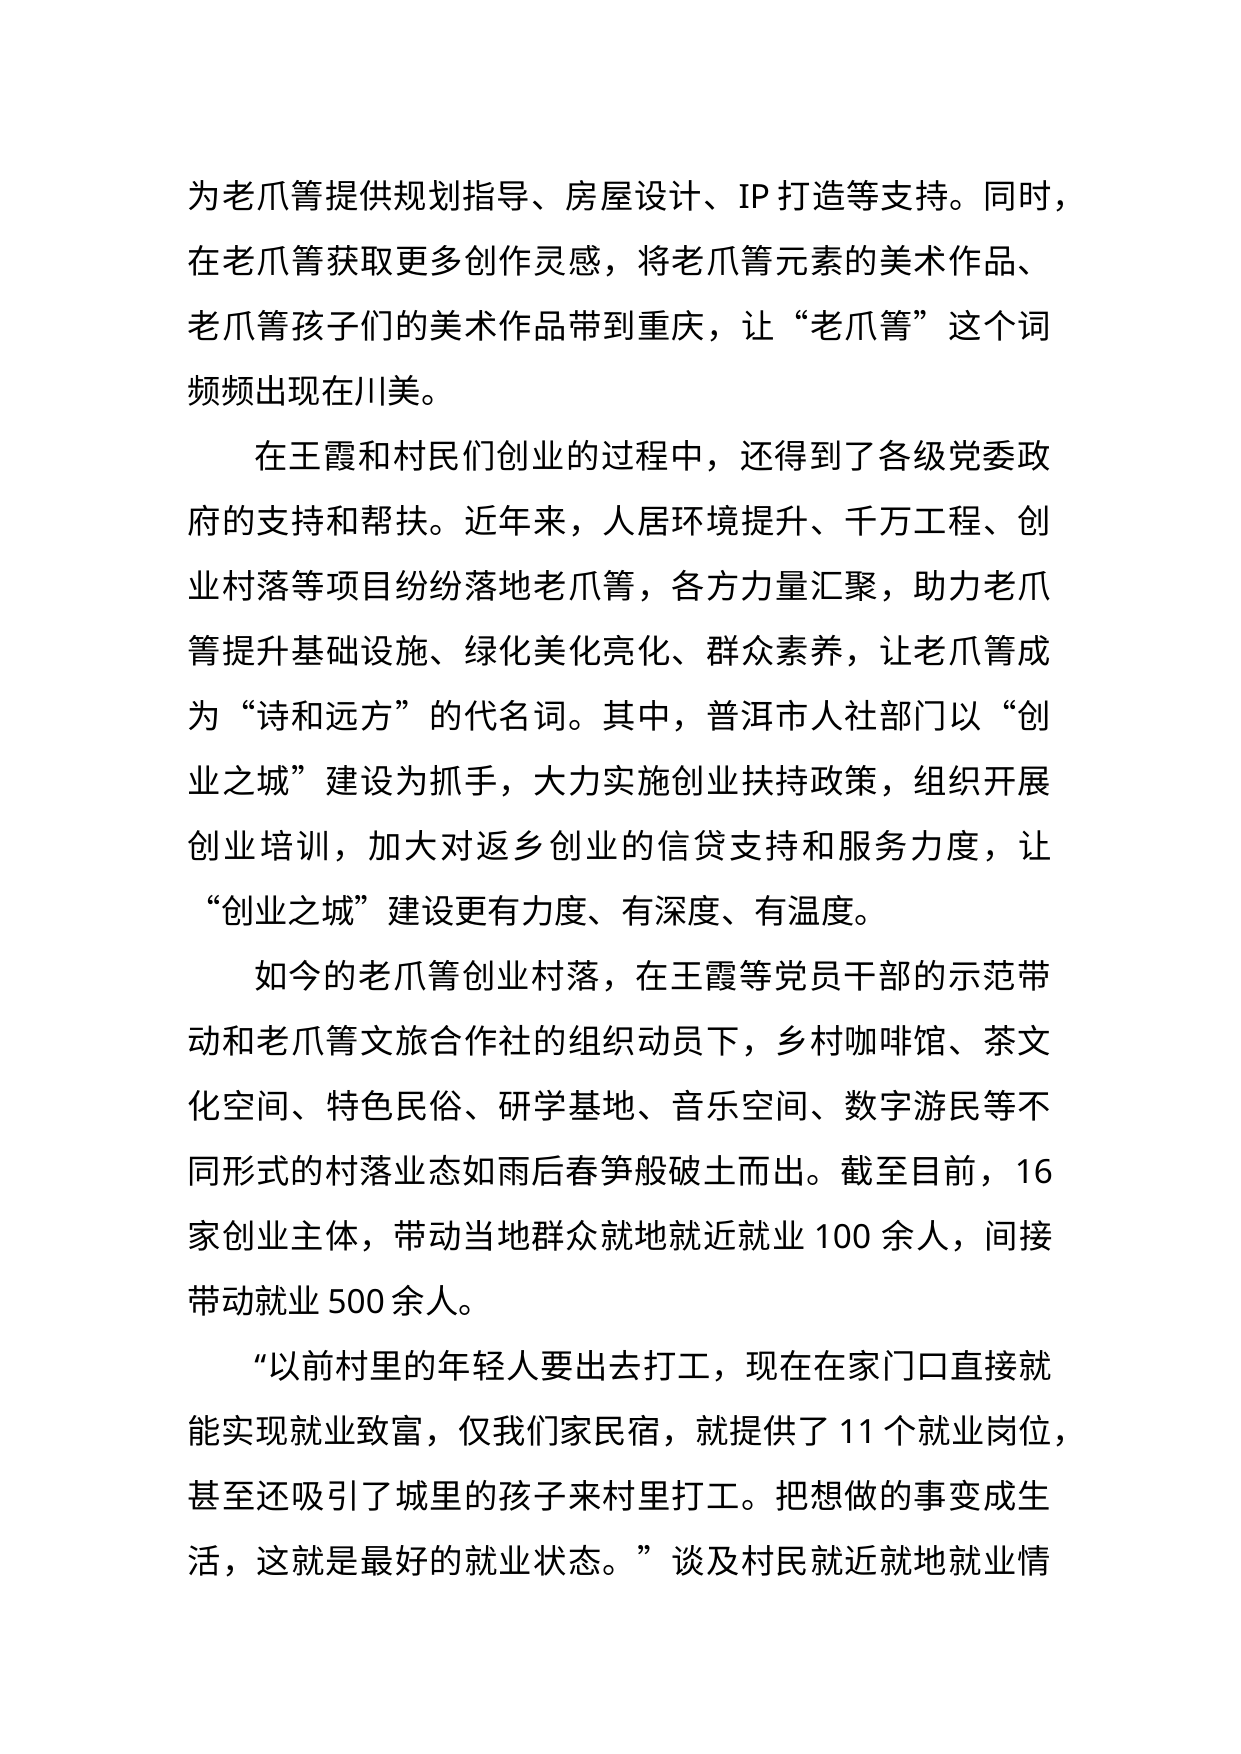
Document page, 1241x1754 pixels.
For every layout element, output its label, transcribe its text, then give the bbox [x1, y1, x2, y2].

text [187, 162, 1053, 422]
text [187, 1332, 1053, 1592]
text 如今的老爪箐创业村落，在王霞等党员干部的示范带动和老爪箐文旅合作社的组织动员下，乡村咖啡馆、茶文化空间、特色民俗、研学基地、音乐空间、数字游民等不同形式的村落业态如雨后春笋般破土而出。截至目前，16家创业主体，带动当地群众就地就近就业100 余人，间接带动就业500余人。 [187, 942, 1053, 1332]
text 在王霞和村民们创业的过程中，还得到了各级党委政府的支持和帮扶。近年来，人居环境提升、千万工程、创业村落等项目纷纷落地老爪箐，各方力量汇聚，助力老爪箐提升基础设施、绿化美化亮化、群众素养，让老爪箐成为“诗和远方”的代名词。其中，普洱市人社部门以“创业之城”建设为抓手，大力实施创业扶持政策，组织开展创业培训，加大对返乡创业的信贷支持和服务力度，让“创业之城”建设更有力度、有深度、有温度。 [187, 422, 1053, 942]
